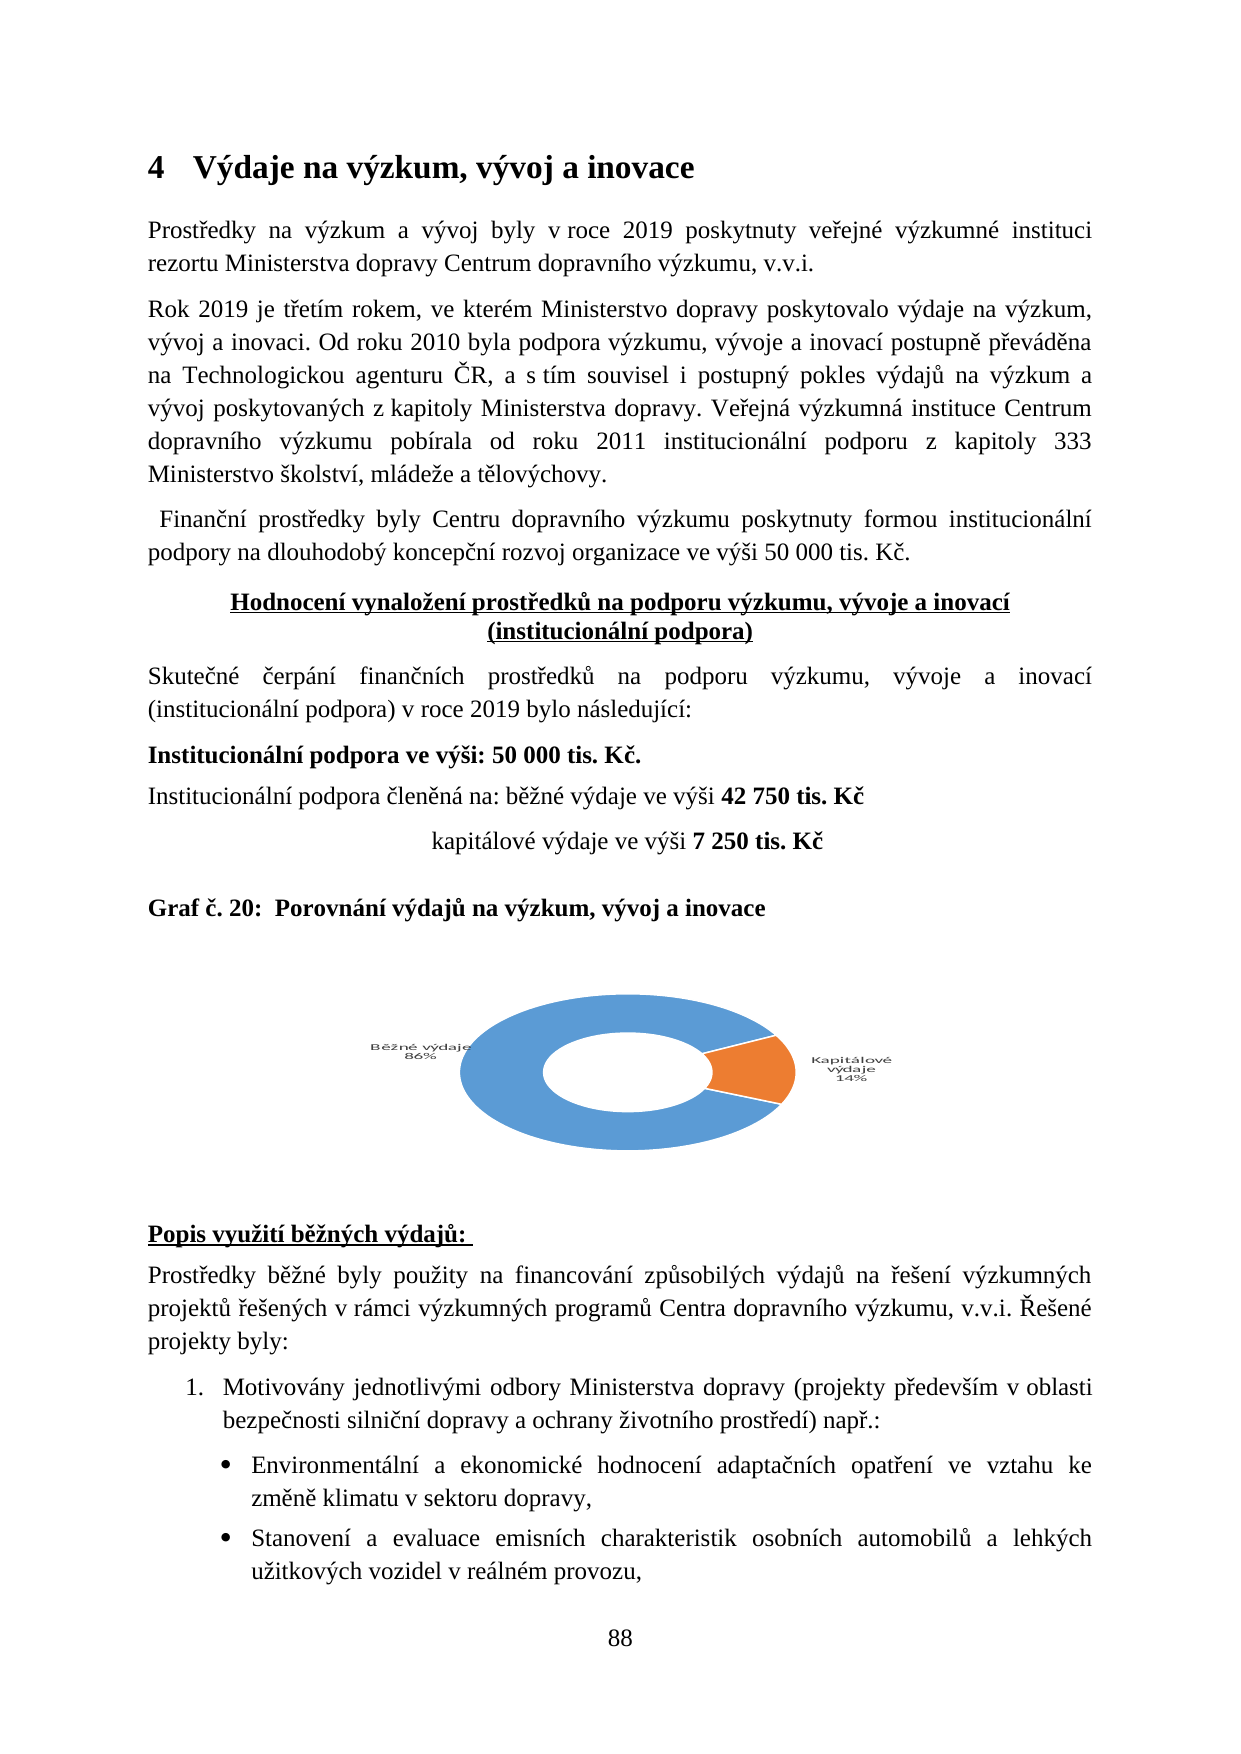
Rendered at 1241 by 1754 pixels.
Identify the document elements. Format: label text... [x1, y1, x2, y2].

text Institucionální podpora ve výši: 50 000 tis. Kč. [148, 740, 1093, 768]
subtitle Popis využití běžných výdajů: [148, 1219, 1093, 1248]
text Rok 2019 je třetím rokem, ve kterém Ministerstvo dopravy poskytovalo výdaje na výzkum, vývoj a inovaci. Od roku 2010 byla podpora výzkumu, vývoje a inovací postupně převáděna na Technologickou agenturu ČR, a s tím souvisel i postupný pokles výdajů na výzkum a vývoj poskytovaných z kapitoly Ministerstva dopravy. Veřejná výzkumná instituce Centrum dopravního výzkumu pobírala od roku 2011 institucionální podporu z kapitoly 333 Ministerstvo školství, mládeže a tělovýchovy. [148, 294, 1093, 487]
text Finanční prostředky byly Centru dopravního výzkumu poskytnuty formou institucionální podpory na dlouhodobý koncepční rozvoj organizace ve výši 50 000 tis. Kč. [148, 504, 1093, 566]
list kapitálové výdaje ve výši 7 250 tis. Kč [139, 826, 1093, 855]
text Institucionální podpora členěná na: běžné výdaje ve výši 42 750 tis. Kč [148, 781, 1093, 810]
list Motivovány jednotlivými odbory Ministerstva dopravy (projekty především v oblasti bezpečnosti silniční dopravy a ochrany životního prostředí) např.: [185, 1372, 1093, 1434]
text Skutečné čerpání finančních prostředků na podporu výzkumu, vývoje a inovací (institucionální podpora) v roce 2019 bylo následující: [148, 661, 1093, 723]
list Environmentální a ekonomické hodnocení adaptačních opatření ve vztahu ke změně klimatu v sektoru dopravy, [221, 1450, 1093, 1512]
list Stanovení a evaluace emisních charakteristik osobních automobilů a lehkých užitkových vozidel v reálném provozu, [221, 1523, 1093, 1584]
text Prostředky běžné byly použity na financování způsobilých výdajů na řešení výzkumných projektů řešených v rámci výzkumných programů Centra dopravního výzkumu, v.v.i. Řešené projekty byly: [148, 1260, 1093, 1355]
text Graf č. 20: Porovnání výdajů na výzkum, vývoj a inovace [148, 893, 1093, 921]
list Výdaje na výzkum, vývoj a inovace [148, 148, 1093, 186]
subtitle Hodnocení vynaložení prostředků na podporu výzkumu, vývoje a inovací (institucionální podpora) [148, 587, 1093, 644]
text Prostředky na výzkum a vývoj byly v roce 2019 poskytnuty veřejné výzkumné instituci rezortu Ministerstva dopravy Centrum dopravního výzkumu, v.v.i. [148, 215, 1093, 277]
